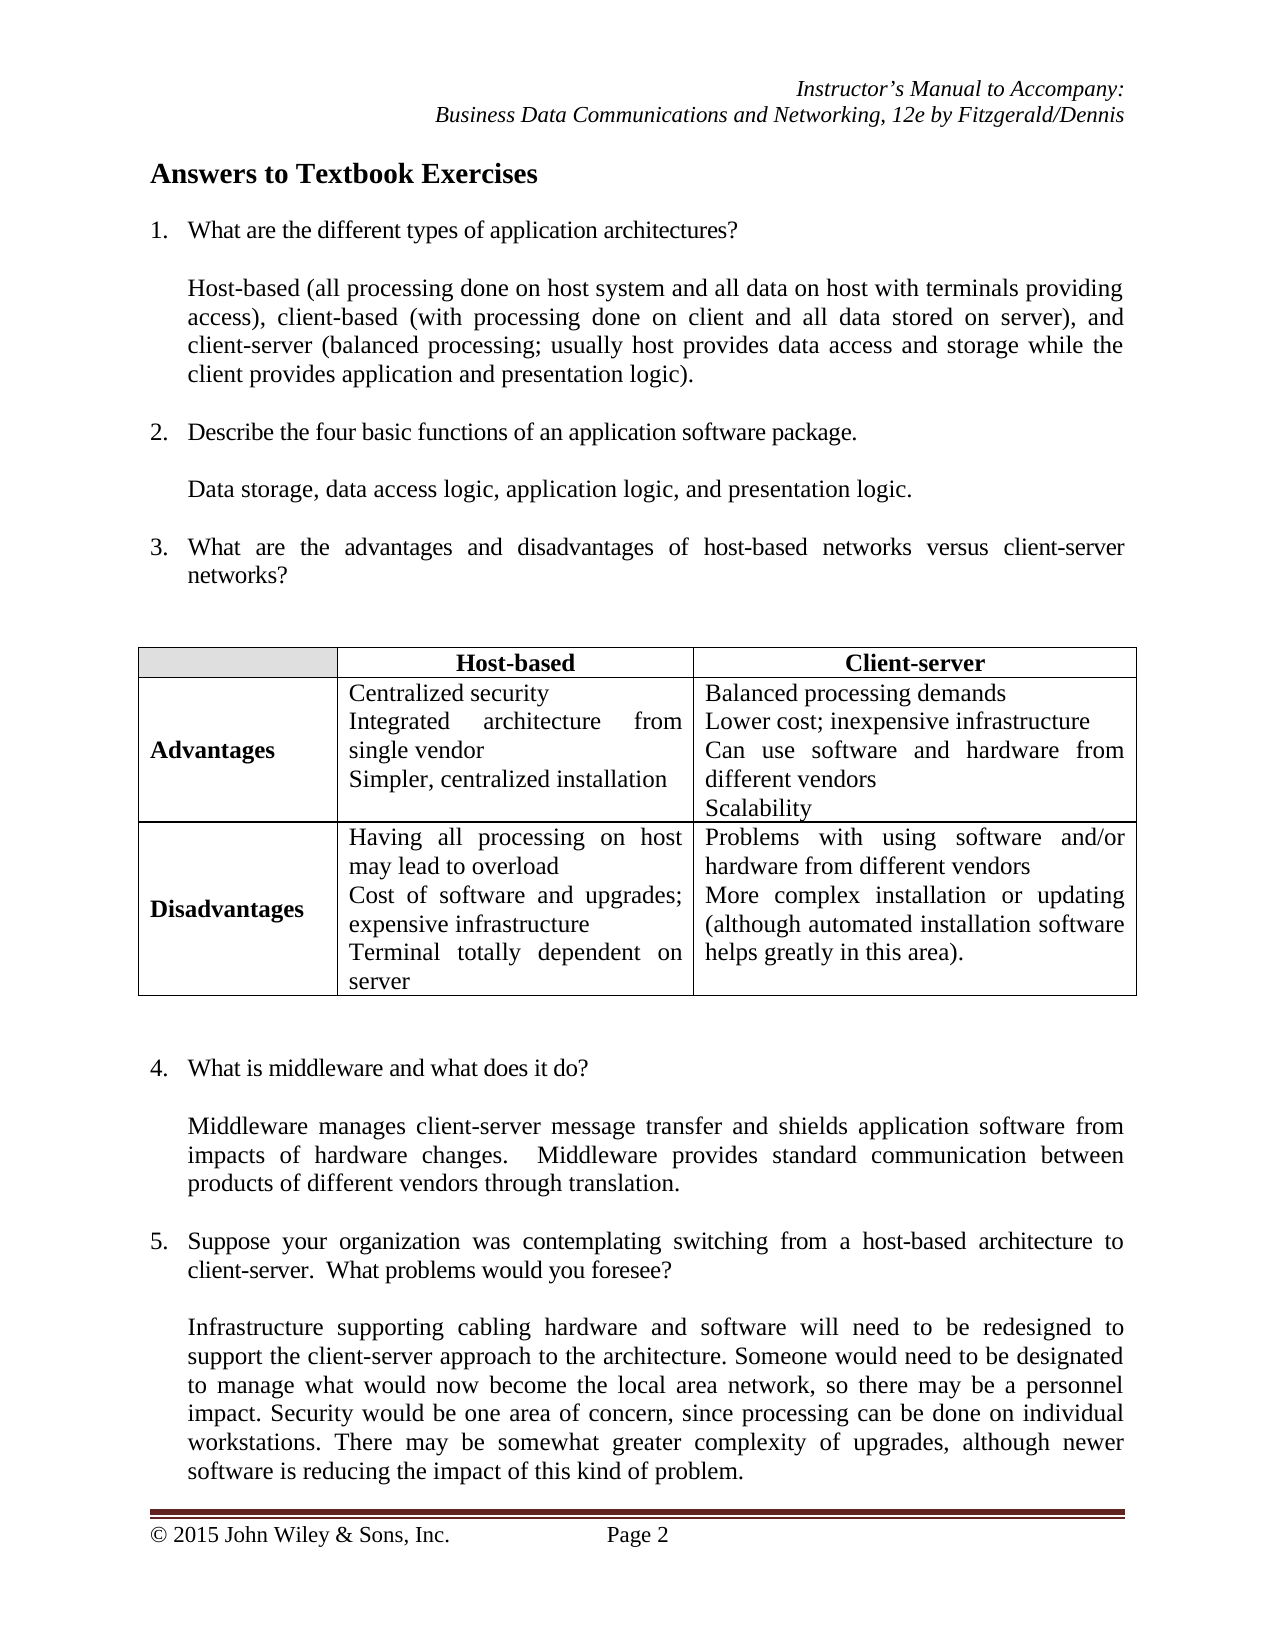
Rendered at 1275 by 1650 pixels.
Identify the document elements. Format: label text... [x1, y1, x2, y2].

table_header Client-server [694, 648, 1136, 677]
table_cell Balanced processing demands Lower cost; inexpensive infrastructure Can use software and hardware from different vendors Scalability [694, 678, 1136, 821]
table_cell Centralized security Integrated architecture from single vendor Simpler, centralized installation [338, 678, 693, 821]
list What are the different types of application architectures? [150, 216, 1125, 244]
table_cell Problems with using software and/or hardware from different vendors More complex installation or updating (although automated installation software helps greatly in this area). [694, 823, 1136, 995]
list What are the advantages and disadvantages of host-based networks versus client-server networks? [150, 532, 1125, 589]
table_cell Advantages [139, 678, 337, 821]
table_cell Disadvantages [139, 823, 337, 995]
list Data storage, data access logic, application logic, and presentation logic. [187, 474, 1125, 503]
list Infrastructure supporting cabling hardware and software will need to be redesigned to support the client-server approach to the architecture. Someone would need to be designated to manage what would now become the local area network, so there may be a personnel impact. Security would be one area of concern, since processing can be done on individual workstations. There may be somewhat greater complexity of upgrades, although newer software is reducing the impact of this kind of problem. [187, 1312, 1125, 1485]
table_header Host-based [338, 648, 693, 677]
list Suppose your organization was contemplating switching from a host-based architecture to client-server. What problems would you foresee? [150, 1226, 1125, 1283]
list Host-based (all processing done on host system and all data on host with terminals providing access), client-based (with processing done on client and all data stored on server), and client-server (balanced processing; usually host provides data access and storage while the client provides application and presentation logic). [187, 273, 1125, 388]
table_header [139, 648, 337, 677]
text Answers to Textbook Exercises [150, 156, 1125, 189]
table_cell Having all processing on host may lead to overload Cost of software and upgrades; expensive infrastructure Terminal totally dependent on server [338, 823, 693, 995]
list Describe the four basic functions of an application software package. [150, 417, 1125, 446]
list Middleware manages client-server message transfer and shields application software from impacts of hardware changes. Middleware provides standard communication between products of different vendors through translation. [187, 1111, 1125, 1197]
list What is middleware and what does it do? [150, 1053, 1125, 1082]
